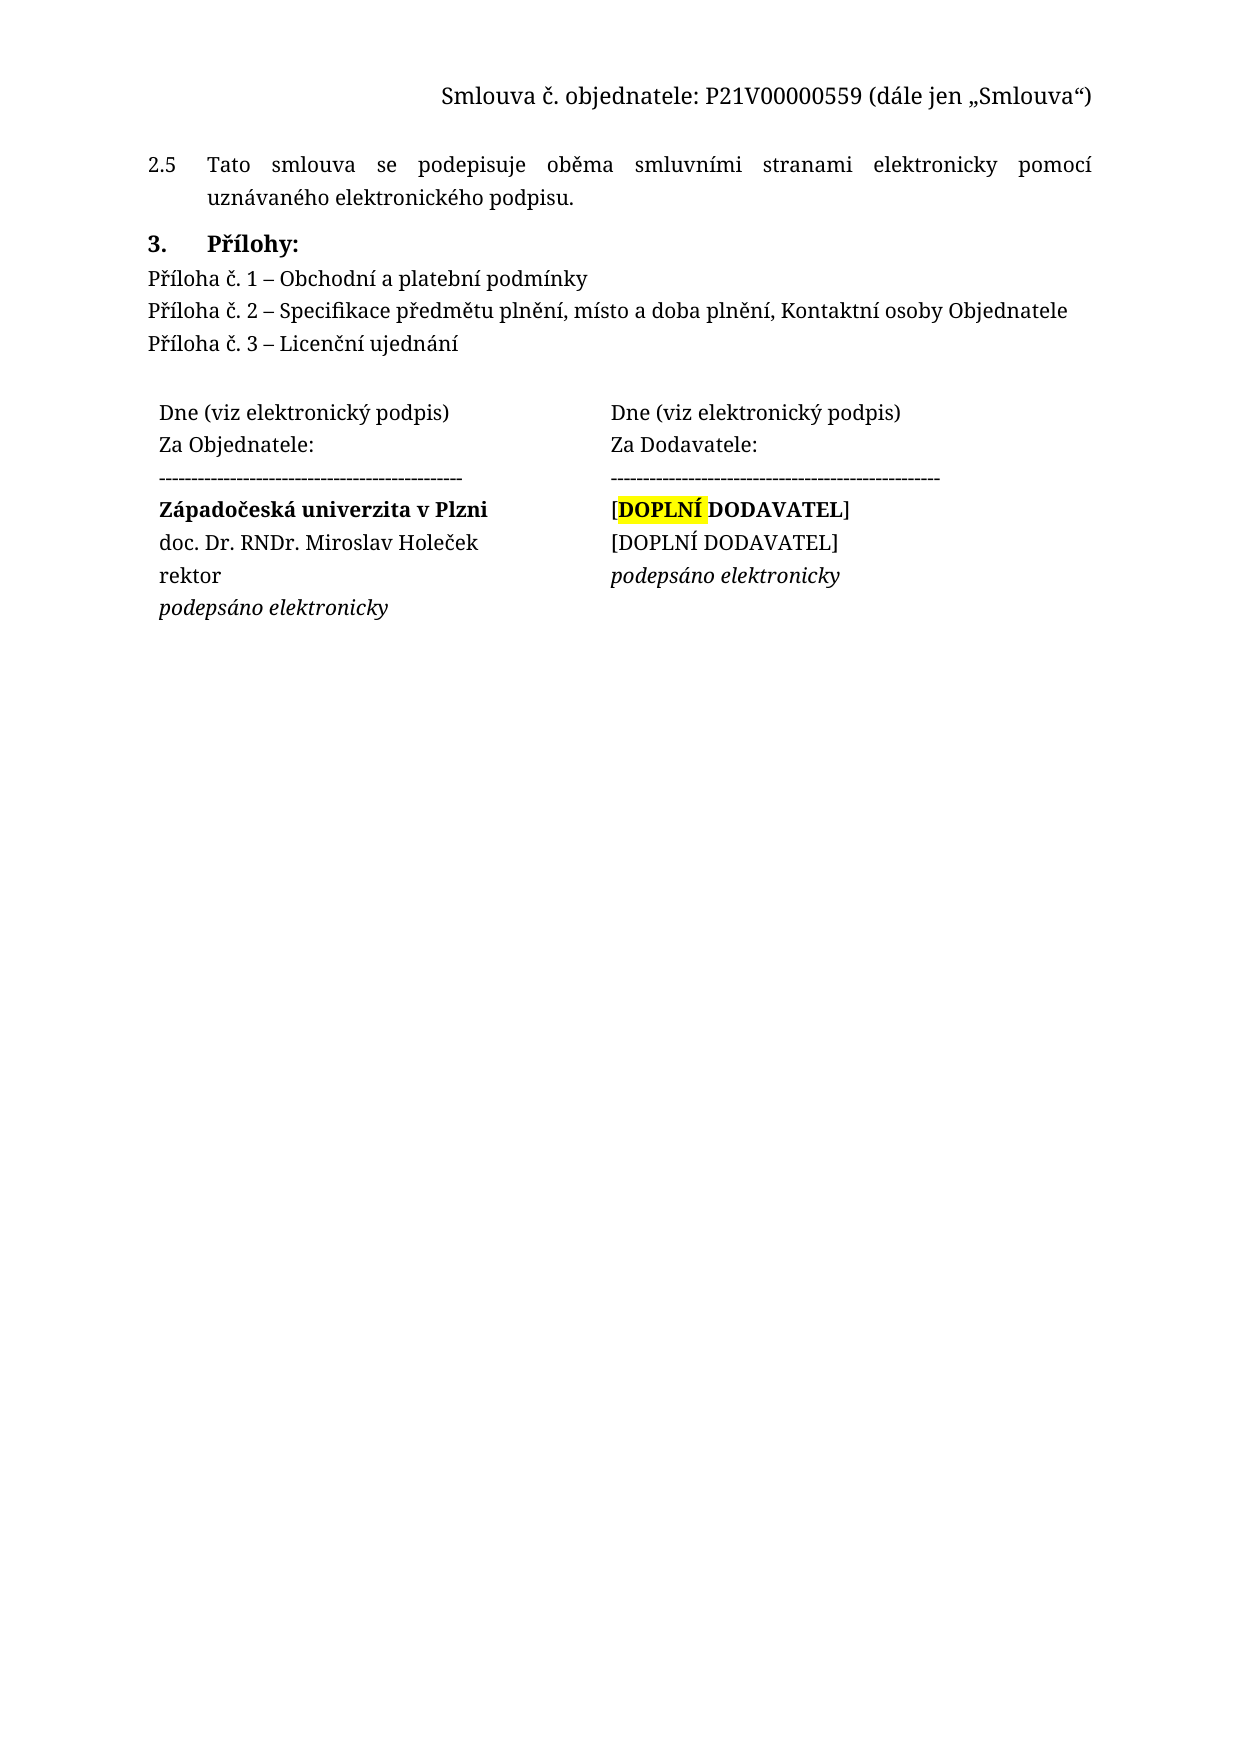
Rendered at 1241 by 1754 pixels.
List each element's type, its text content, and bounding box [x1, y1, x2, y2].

list Přílohy: [148, 228, 1092, 259]
table_header Dne (viz elektronický podpis) Za Objednatele: ----------------------------------------------- Západočeská univerzita v Plzni doc. Dr. RNDr. Miroslav Holeček rektor podepsáno elektronicky [148, 398, 599, 626]
text Příloha č. 1 – Obchodní a platební podmínky [148, 264, 1092, 292]
table_header Dne (viz elektronický podpis) Za Dodavatele: --------------------------------------------------- [DOPLNÍ DODAVATEL] [DOPLNÍ DODAVATEL] podepsáno elektronicky [599, 398, 1051, 626]
text Příloha č. 3 – Licenční ujednání [148, 329, 1092, 358]
text Příloha č. 2 – Specifikace předmětu plnění, místo a doba plnění, Kontaktní osoby Objednatele [148, 297, 1092, 325]
list Tato smlouva se podepisuje oběma smluvními stranami elektronicky pomocí uznávaného elektronického podpisu. [148, 150, 1092, 211]
